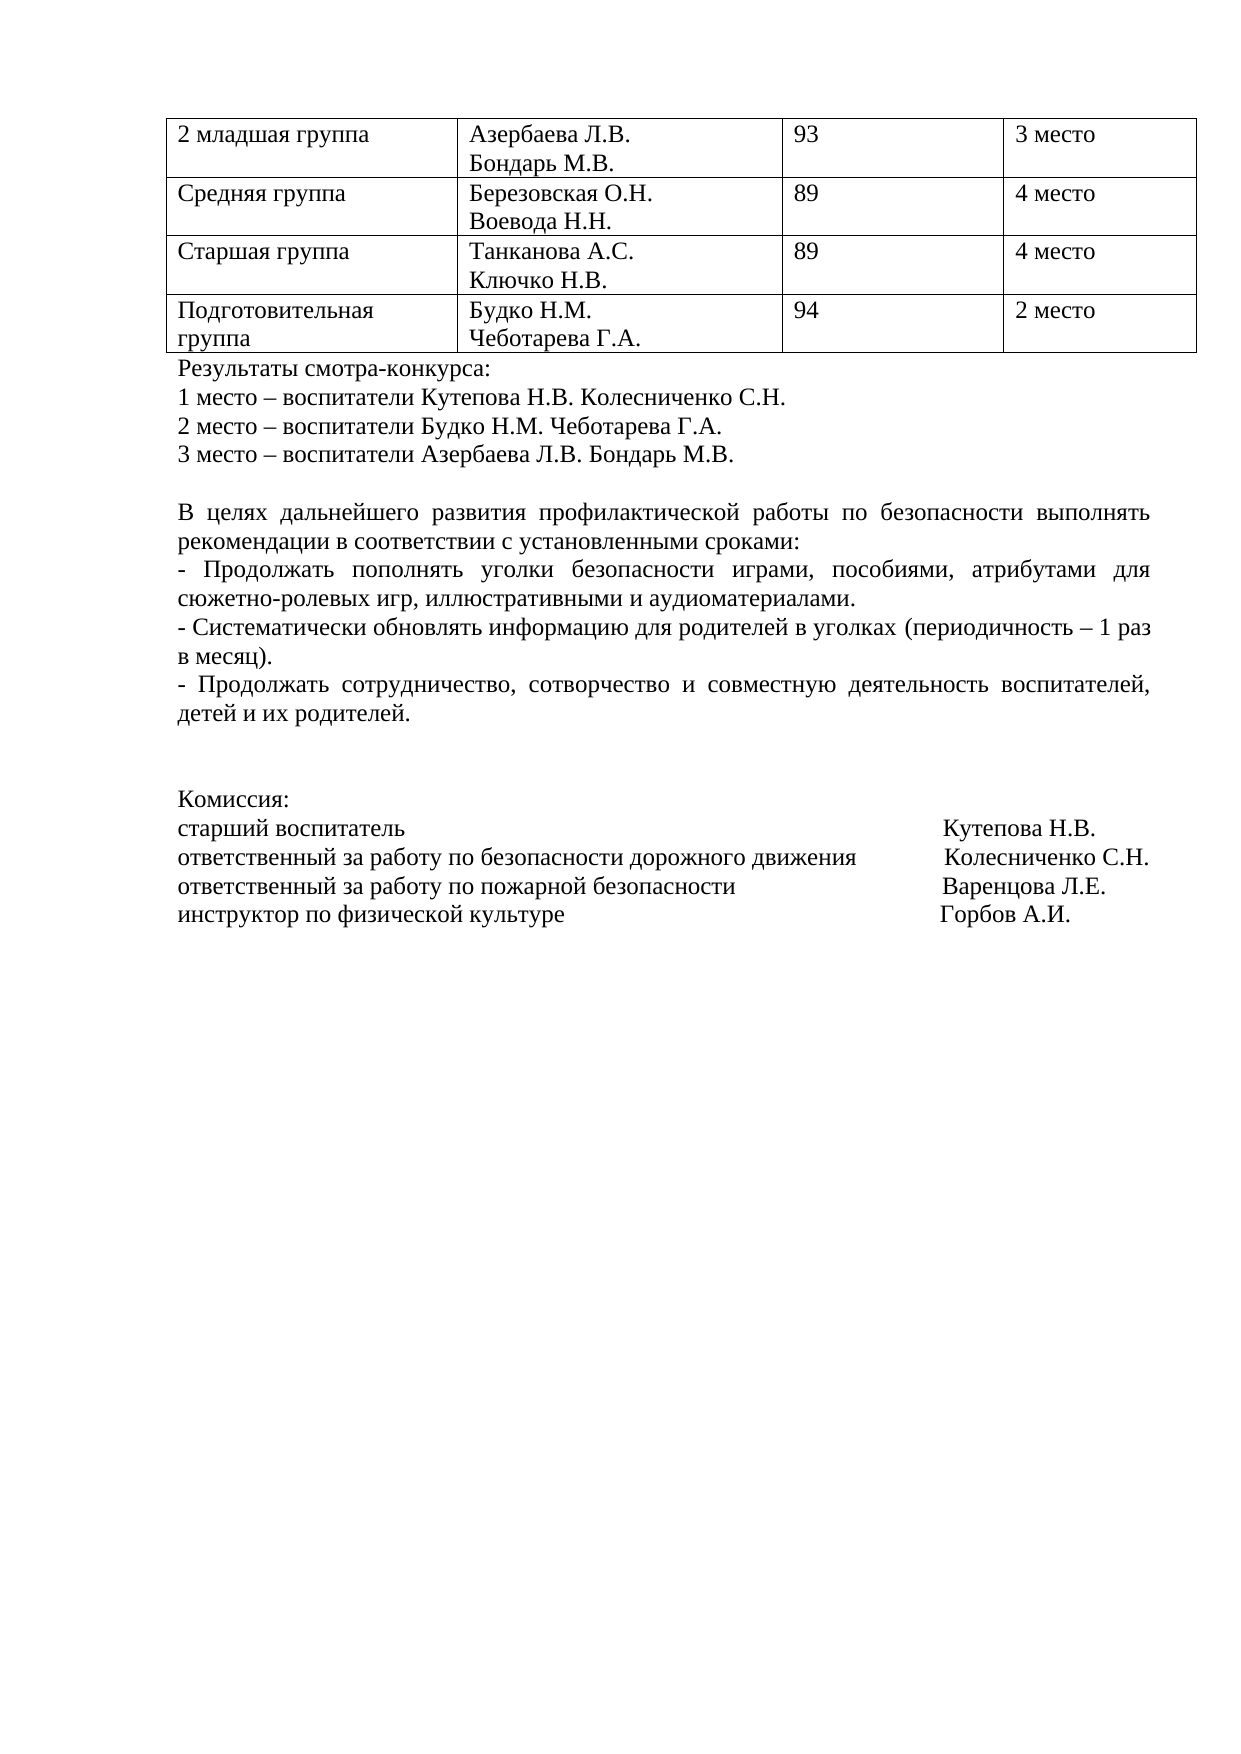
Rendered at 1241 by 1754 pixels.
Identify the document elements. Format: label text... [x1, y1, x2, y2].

table_cell Танканова А.С. Ключко Н.В. [458, 236, 782, 294]
table_cell 3 место [1004, 119, 1196, 177]
text ответственный за работу по пожарной безопасности Варенцова Л.Е. [177, 871, 1152, 899]
table_cell 89 [783, 236, 1003, 294]
text - Продолжать сотрудничество, сотворчество и совместную деятельность воспитателей, детей и их родителей. [177, 669, 1152, 727]
text В целях дальнейшего развития профилактической работы по безопасности выполнять рекомендации в соответствии с установленными сроками: [177, 497, 1152, 554]
text 1 место – воспитатели Кутепова Н.В. Колесниченко С.Н. [177, 382, 1152, 411]
text Результаты смотра-конкурса: [177, 353, 1152, 382]
table_cell 4 место [1004, 236, 1196, 294]
text 3 место – воспитатели Азербаева Л.В. Бондарь М.В. [177, 439, 1152, 468]
table_cell Подготовительная группа [167, 295, 457, 352]
table_cell Березовская О.Н. Воевода Н.Н. [458, 178, 782, 235]
text - Систематически обновлять информацию для родителей в уголках (периодичность – 1 раз в месяц). [177, 612, 1152, 669]
text ответственный за работу по безопасности дорожного движения Колесниченко С.Н. [177, 842, 1152, 871]
text Комиссия: [177, 784, 1152, 813]
table_cell Азербаева Л.В. Бондарь М.В. [458, 119, 782, 177]
text старший воспитатель Кутепова Н.В. [177, 813, 1152, 842]
table_cell 2 место [1004, 295, 1196, 352]
table_cell Старшая группа [167, 236, 457, 294]
text - Продолжать пополнять уголки безопасности играми, пособиями, атрибутами для сюжетно-ролевых игр, иллюстративными и аудиоматериалами. [177, 554, 1152, 612]
text инструктор по физической культуре Горбов А.И. [177, 899, 1152, 928]
table_cell 4 место [1004, 178, 1196, 235]
table_cell 94 [783, 295, 1003, 352]
table_cell 93 [783, 119, 1003, 177]
text 2 место – воспитатели Будко Н.М. Чеботарева Г.А. [177, 411, 1152, 439]
table_cell 2 младшая группа [167, 119, 457, 177]
table_cell Будко Н.М. Чеботарева Г.А. [458, 295, 782, 352]
table_cell 89 [783, 178, 1003, 235]
table_cell Средняя группа [167, 178, 457, 235]
